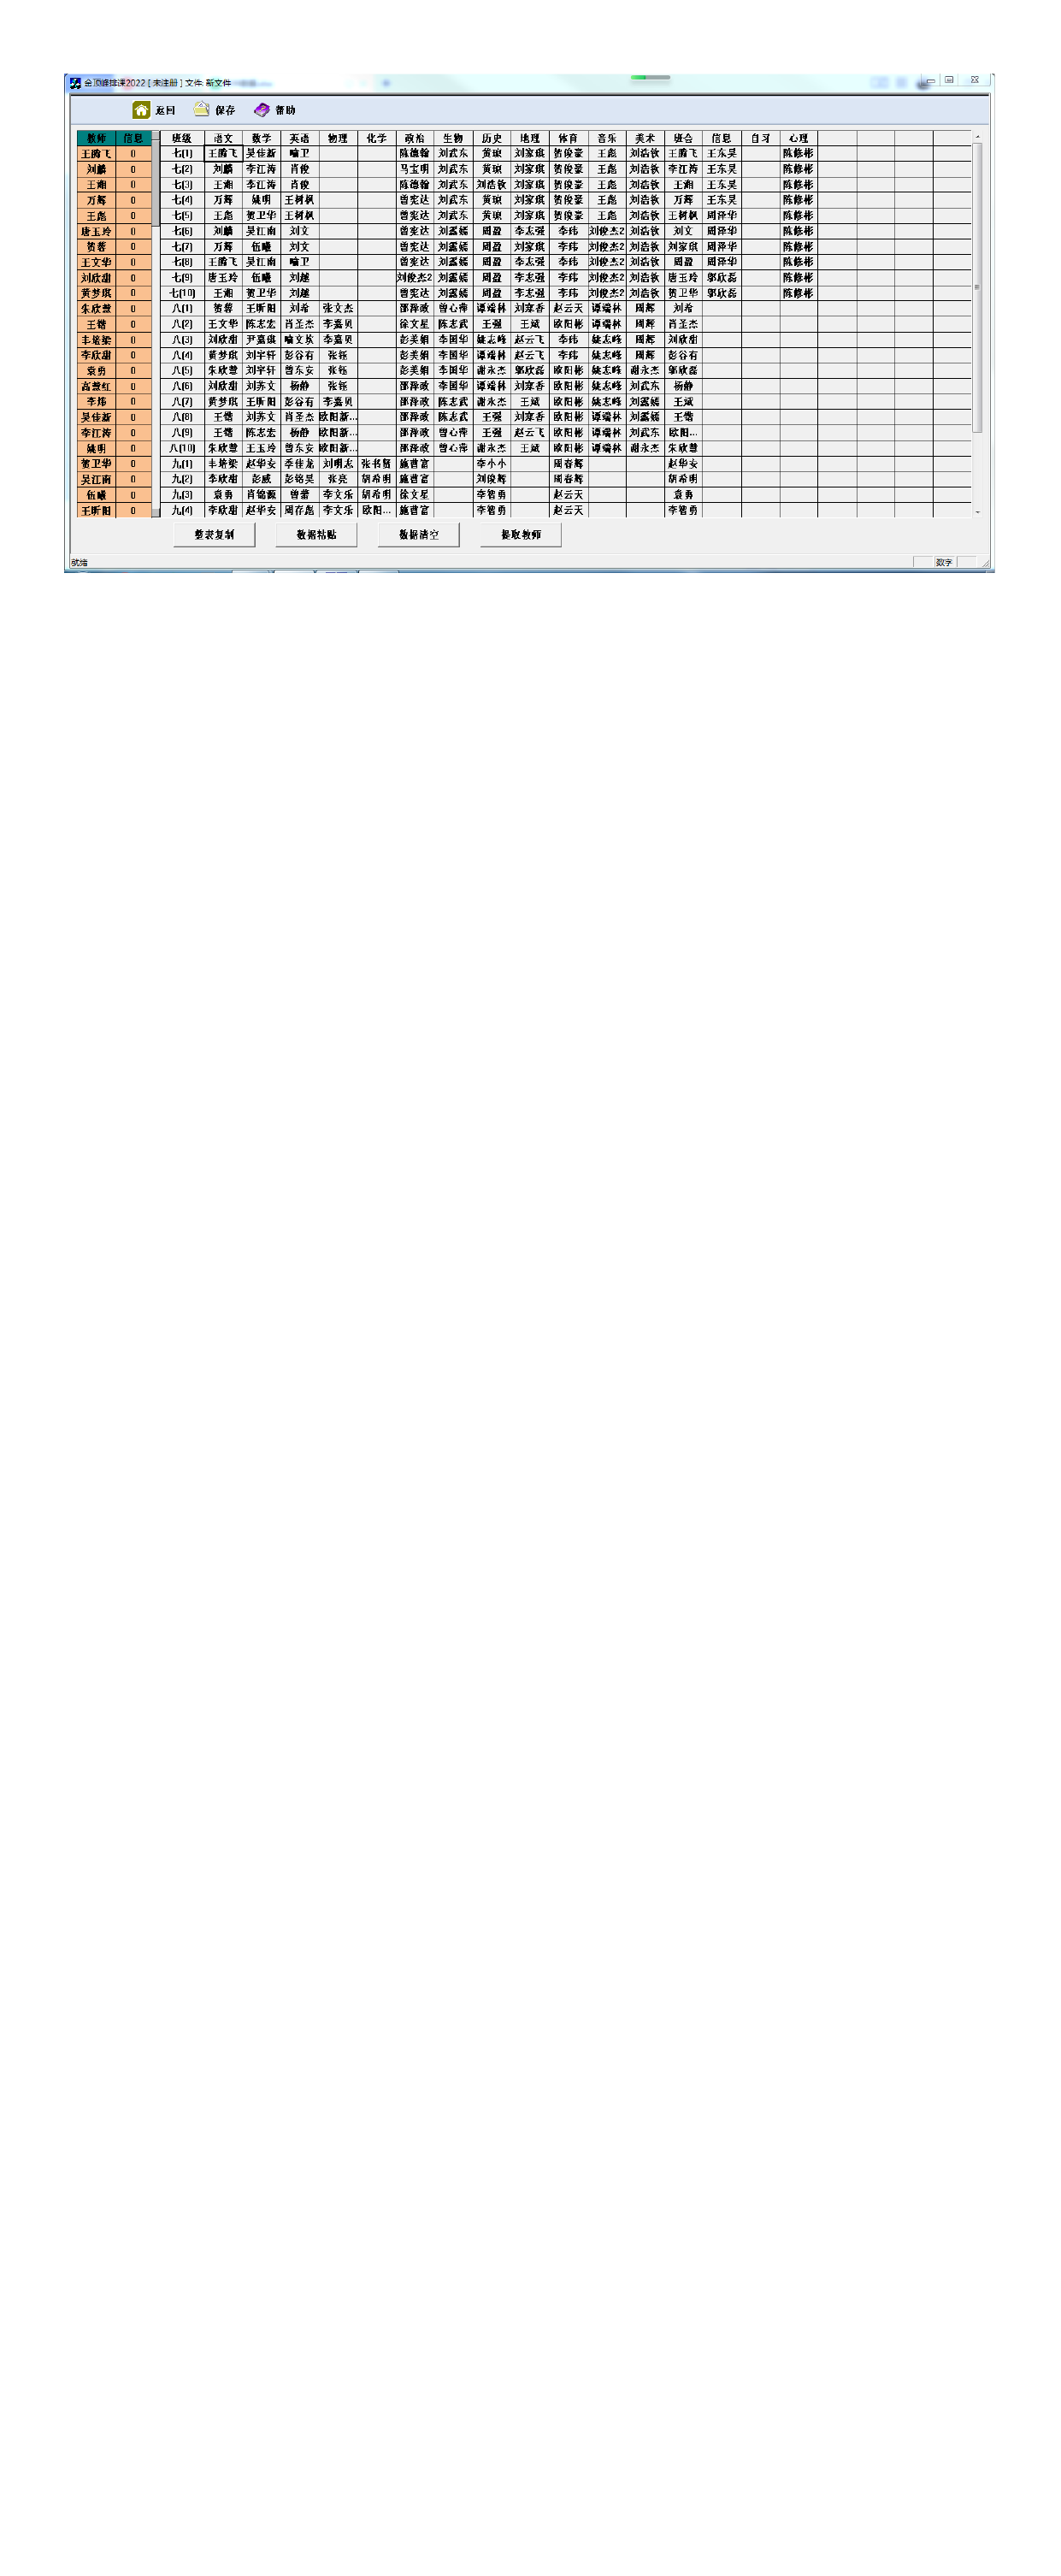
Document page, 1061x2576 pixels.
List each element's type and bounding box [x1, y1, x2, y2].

picture [64, 74, 995, 573]
